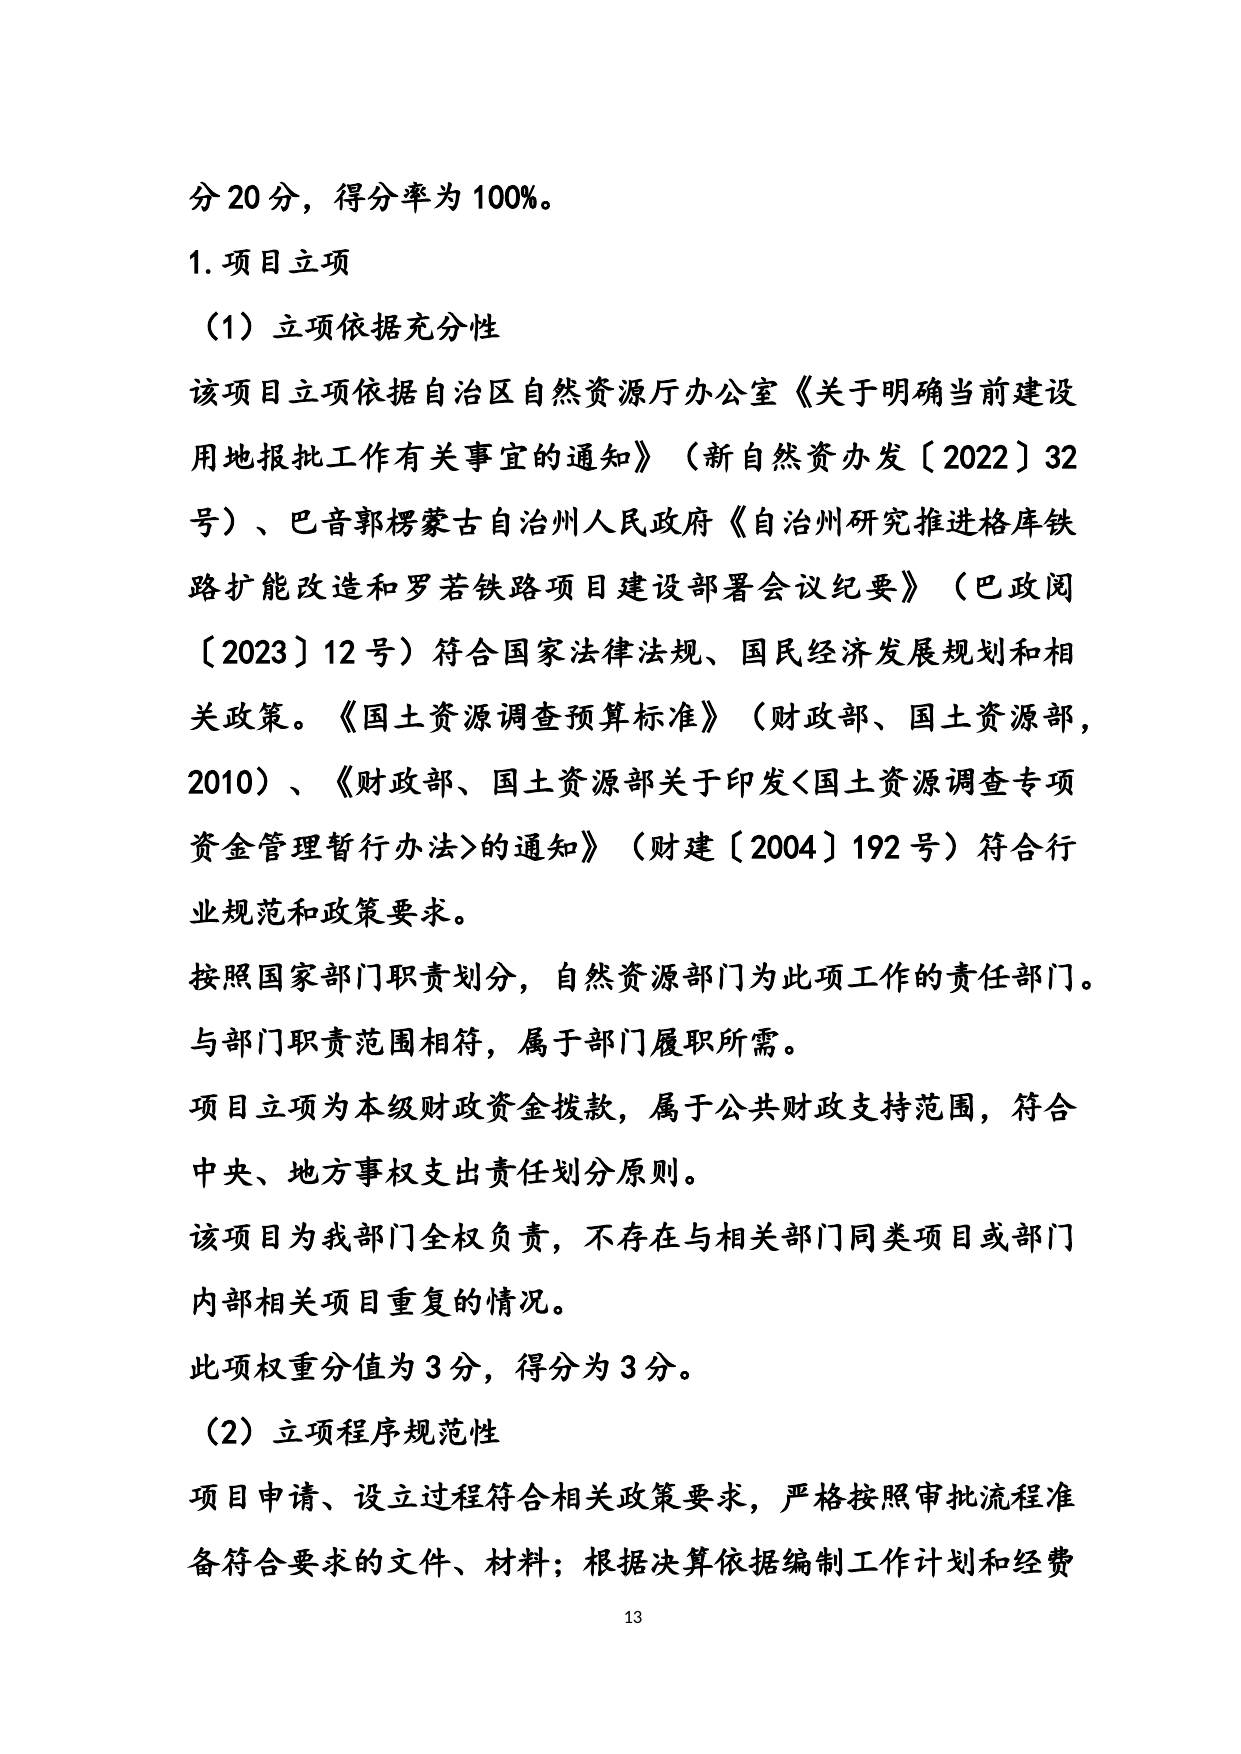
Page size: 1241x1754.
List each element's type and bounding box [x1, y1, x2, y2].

text [187, 162, 1078, 1592]
